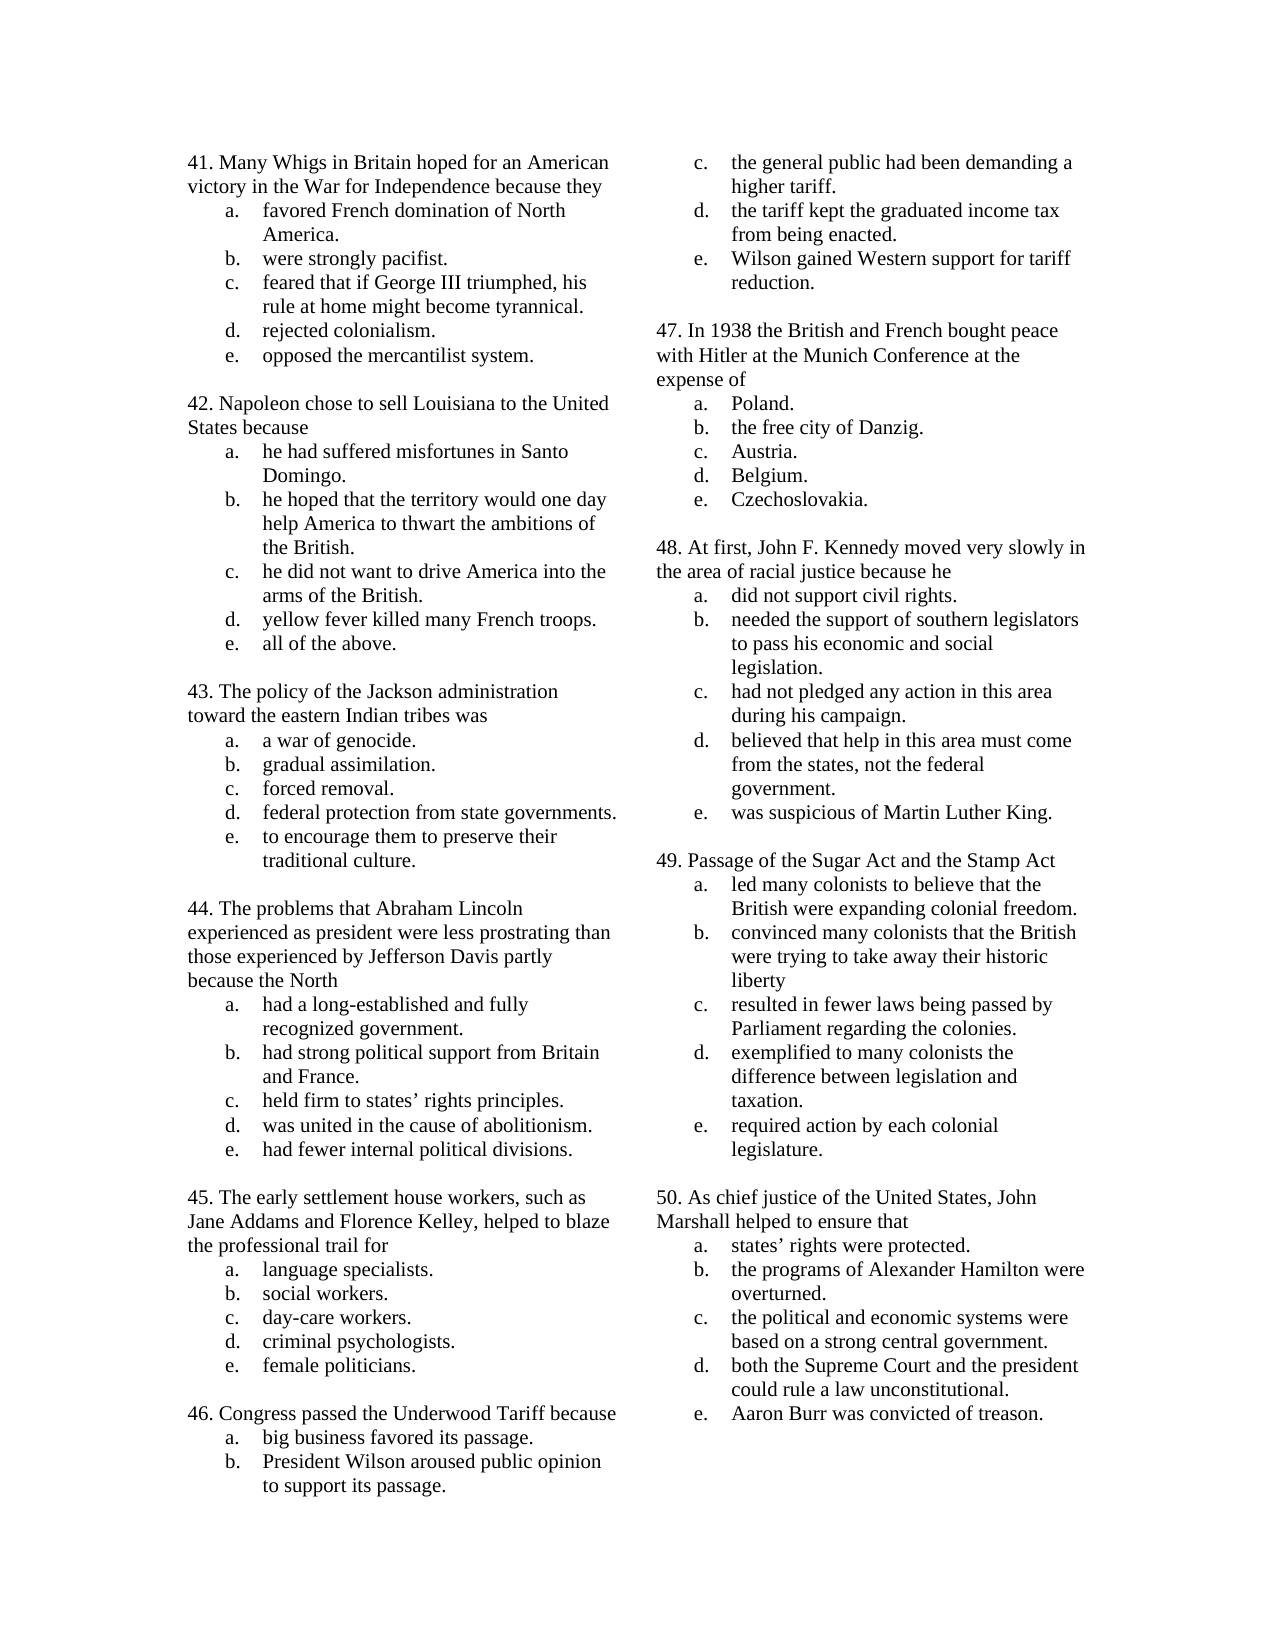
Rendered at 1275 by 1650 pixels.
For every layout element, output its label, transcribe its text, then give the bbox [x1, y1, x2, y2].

list required action by each colonial legislature. [694, 1112, 1087, 1161]
list held firm to states’ rights principles. [225, 1088, 619, 1112]
list Poland. [694, 391, 1087, 415]
list a war of genocide. [225, 727, 619, 752]
list had strong political support from Britain and France. [225, 1040, 619, 1088]
list both the Supreme Court and the president could rule a law unconstitutional. [694, 1353, 1087, 1401]
list The problems that Abraham Lincoln experienced as president were less prostrating than those experienced by Jefferson Davis partly because the North [187, 896, 619, 992]
list The early settlement house workers, such as Jane Addams and Florence Kelley, helped to blaze the professional trail for [187, 1185, 619, 1257]
list President Wilson aroused public opinion to support its passage. [225, 1449, 619, 1497]
list all of the above. [225, 631, 619, 655]
list criminal psychologists. [225, 1329, 619, 1353]
list were strongly pacifist. [225, 246, 619, 270]
list was suspicious of Martin Luther King. [694, 800, 1087, 824]
list female politicians. [225, 1353, 619, 1377]
list federal protection from state governments. [225, 800, 619, 824]
list Many Whigs in Britain hoped for an American victory in the War for Independence because they [187, 150, 619, 198]
list did not support civil rights. [694, 583, 1087, 607]
list Austria. [694, 439, 1087, 463]
list favored French domination of North America. [225, 198, 619, 246]
list feared that if George III triumphed, his rule at home might become tyrannical. [225, 270, 619, 318]
list needed the support of southern legislators to pass his economic and social legislation. [694, 607, 1087, 679]
list had fewer internal political divisions. [225, 1137, 619, 1161]
list language specialists. [225, 1257, 619, 1281]
list The policy of the Jackson administration toward the eastern Indian tribes was [187, 679, 619, 727]
list Congress passed the Underwood Tariff because [187, 1401, 619, 1425]
list to encourage them to preserve their traditional culture. [225, 824, 619, 872]
list was united in the cause of abolitionism. [225, 1112, 619, 1137]
list the political and economic systems were based on a strong central government. [694, 1305, 1087, 1353]
list yellow fever killed many French troops. [225, 607, 619, 631]
list forced removal. [225, 776, 619, 800]
list he had suffered misfortunes in Santo Domingo. [225, 439, 619, 487]
list the tariff kept the graduated income tax from being enacted. [694, 198, 1087, 246]
list states’ rights were protected. [694, 1233, 1087, 1257]
list the programs of Alexander Hamilton were overturned. [694, 1257, 1087, 1305]
list opposed the mercantilist system. [225, 342, 619, 367]
list gradual assimilation. [225, 752, 619, 776]
list believed that help in this area must come from the states, not the federal government. [694, 727, 1087, 800]
list Aaron Burr was convicted of treason. [694, 1401, 1087, 1425]
list At first, John F. Kennedy moved very slowly in the area of racial justice because he [656, 535, 1087, 583]
list led many colonists to believe that the British were expanding colonial freedom. [694, 872, 1087, 920]
list exemplified to many colonists the difference between legislation and taxation. [694, 1040, 1087, 1112]
list the general public had been demanding a higher tariff. [694, 150, 1087, 198]
list Wilson gained Western support for tariff reduction. [694, 246, 1087, 294]
list social workers. [225, 1281, 619, 1305]
list Czechoslovakia. [694, 487, 1087, 511]
list had a long-established and fully recognized government. [225, 992, 619, 1040]
list resulted in fewer laws being passed by Parliament regarding the colonies. [694, 992, 1087, 1040]
list Belgium. [694, 463, 1087, 487]
list he did not want to drive America into the arms of the British. [225, 559, 619, 607]
list big business favored its passage. [225, 1425, 619, 1449]
list Passage of the Sugar Act and the Stamp Act [656, 848, 1087, 872]
list he hoped that the territory would one day help America to thwart the ambitions of the British. [225, 487, 619, 559]
list rejected colonialism. [225, 318, 619, 342]
list In 1938 the British and French bought peace with Hitler at the Munich Conference at the expense of [656, 318, 1087, 391]
list Napoleon chose to sell Louisiana to the United States because [187, 391, 619, 439]
list had not pledged any action in this area during his campaign. [694, 679, 1087, 727]
list day-care workers. [225, 1305, 619, 1329]
list the free city of Danzig. [694, 415, 1087, 439]
list As chief justice of the United States, John Marshall helped to ensure that [656, 1185, 1087, 1233]
list convinced many colonists that the British were trying to take away their historic liberty [694, 920, 1087, 992]
